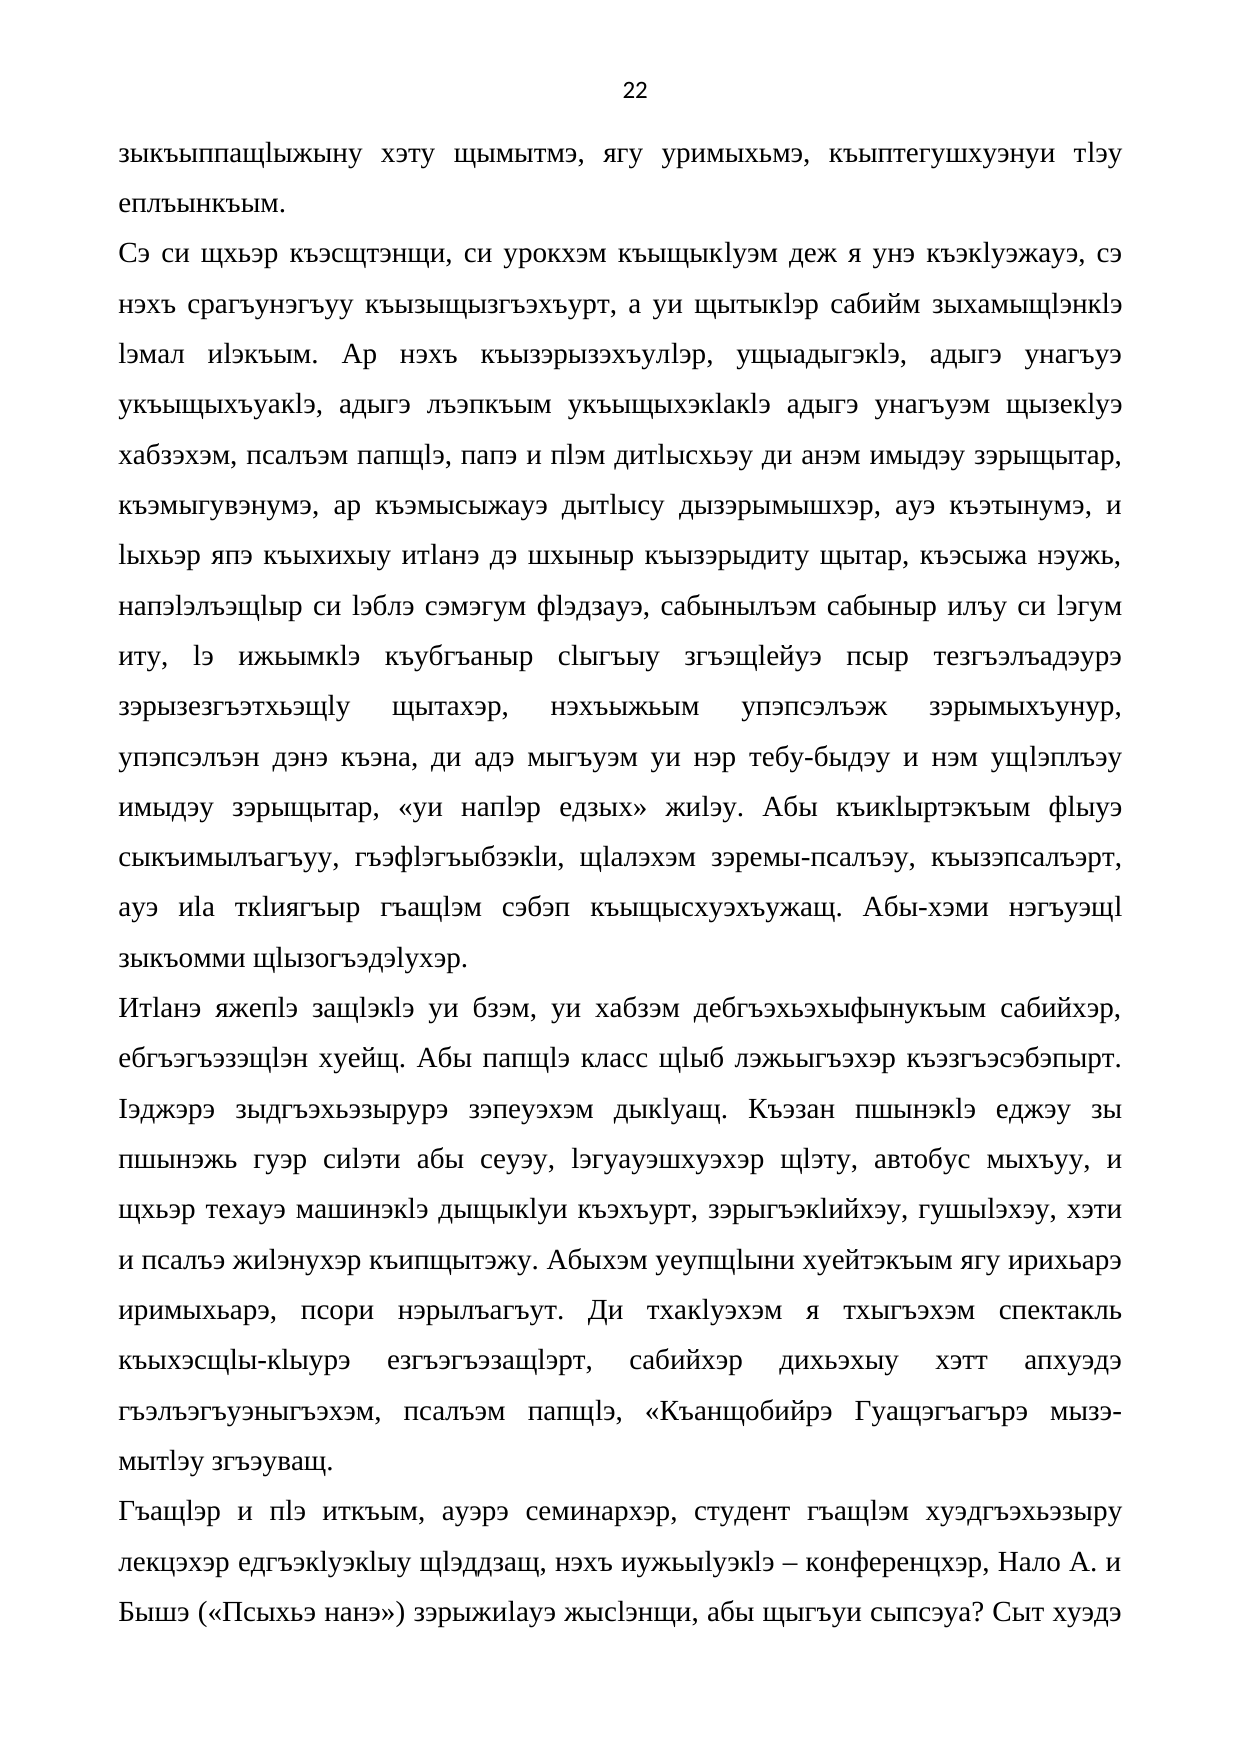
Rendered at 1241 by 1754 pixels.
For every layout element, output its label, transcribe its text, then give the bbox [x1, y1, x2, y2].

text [118, 1493, 1122, 1627]
text Итlанэ яжепlэ защlэкlэ уи бзэм, уи хабзэм дебгъэхьэхыфынукъым сабийхэр, ебгъэгъэзэщlэн хуейщ. Абы папщlэ класс щlыб лэжьыгъэхэр къэзгъэсэбэпырт. Iэджэрэ зыдгъэхьэзырурэ зэпеуэхэм дыкlуащ. Къэзан пшынэкlэ еджэу зы пшынэжь гуэр сиlэти абы сеуэу, lэгуауэшхуэхэр щlэту, автобус мыхъуу, и щхьэр техауэ машинэкlэ дыщыкlуи къэхъурт, зэрыгъэкlийхэу, гушыlэхэу, хэти и псалъэ жиlэнухэр къипщытэжу. Абыхэм уеупщlыни хуейтэкъым ягу ирихьарэ иримыхьарэ, псори нэрылъагъут. Ди тхакlуэхэм я тхыгъэхэм спектакль къыхэсщlы-кlыурэ езгъэгъэзащlэрт, сабийхэр дихьэхыу хэтт апхуэдэ гъэлъэгъуэныгъэхэм, псалъэм папщlэ, «Къанщобийрэ Гуащэгъагърэ мызэ-мытlэу згъэуващ. [118, 990, 1122, 1477]
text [118, 135, 1122, 219]
text Сэ си щхьэр къэсщтэнщи, си урокхэм къыщыкlуэм деж я унэ къэкlуэжауэ, сэ нэхъ срагъунэгъуу къызыщызгъэхъурт, а уи щытыкlэр сабийм зыхамыщlэнкlэ lэмал иlэкъым. Ар нэхъ къызэрызэхъулlэр, ущыадыгэкlэ, адыгэ унагъуэ укъыщыхъуакlэ, адыгэ лъэпкъым укъыщыхэкlакlэ адыгэ унагъуэм щызекlуэ хабзэхэм, псалъэм папщlэ, папэ и пlэм дитlысхьэу ди анэм имыдэу зэрыщытар, къэмыгувэнумэ, ар къэмысыжауэ дытlысу дызэрымышхэр, ауэ къэтынумэ, и lыхьэр япэ къыхихыу итlанэ дэ шхыныр къызэрыдиту щытар, къэсыжа нэужь, напэlэлъэщlыр си lэблэ сэмэгум фlэдзауэ, сабынылъэм сабыныр илъу си lэгум иту, lэ ижьымкlэ къубгъаныр сlыгъыу згъэщlейуэ псыр тезгъэлъадэурэ зэрызезгъэтхьэщlу щытахэр, нэхъыжьым упэпсэлъэж зэрымыхъунур, упэпсэлъэн дэнэ къэна, ди адэ мыгъуэм уи нэр тебу-быдэу и нэм ущlэплъэу имыдэу зэрыщытар, «уи напlэр едзых» жиlэу. Абы къикlыртэкъым фlыуэ сыкъимылъагъуу, гъэфlэгъыбзэкlи, щlалэхэм зэремы-псалъэу, къызэпсалъэрт, ауэ иlа ткlиягъыр гъащlэм сэбэп къыщысхуэхъужащ. Абы-хэми нэгъуэщl зыкъомми щlызогъэдэlухэр. [118, 236, 1122, 973]
